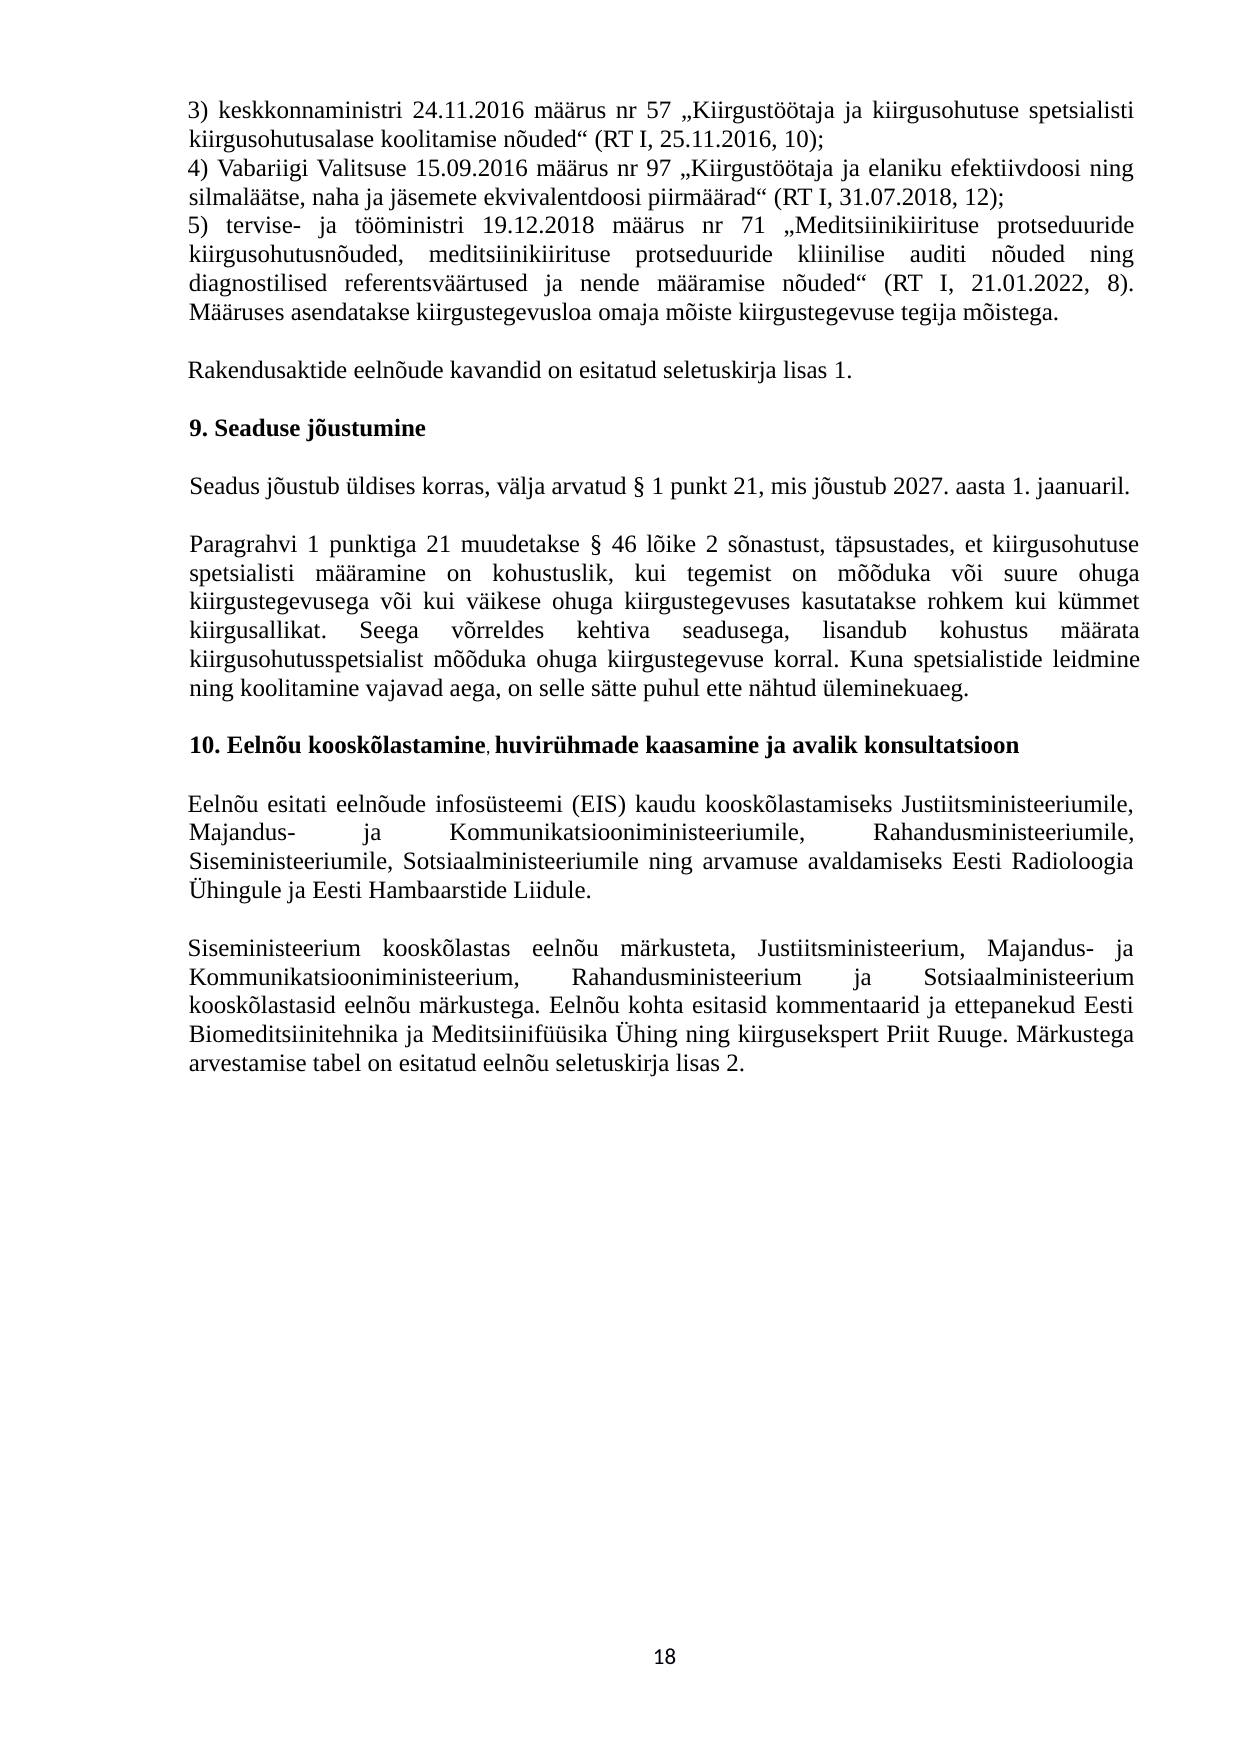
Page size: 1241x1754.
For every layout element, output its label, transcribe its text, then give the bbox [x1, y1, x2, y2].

text Seadus jõustub üldises korras, välja arvatud § 1 punkt 21, mis jõustub 2027. aasta 1. jaanuaril. [189, 471, 1141, 500]
text 3) keskkonnaministri 24.11.2016 määrus nr 57 „Kiirgustöötaja ja kiirgusohutuse spetsialisti kiirgusohutusalase koolitamise nõuded“ (RT I, 25.11.2016, 10); [187, 95, 1135, 152]
subtitle 9. Seaduse jõustumine [189, 413, 1134, 442]
text 5) tervise- ja tööministri 19.12.2018 määrus nr 71 „Meditsiinikiirituse protseduuride kiirgusohutusnõuded, meditsiinikiirituse protseduuride kliinilise auditi nõuded ning diagnostilised referentsväärtused ja nende määramise nõuded“ (RT I, 21.01.2022, 8). Määruses asendatakse kiirgustegevusloa omaja mõiste kiirgustegevuse tegija mõistega. [187, 211, 1135, 326]
text 4) Vabariigi Valitsuse 15.09.2016 määrus nr 97 „Kiirgustöötaja ja elaniku efektiivdoosi ning silmaläätse, naha ja jäsemete ekvivalentdoosi piirmäärad“ (RT I, 31.07.2018, 12); [187, 153, 1135, 210]
subtitle 10. Eelnõu kooskõlastamine, huvirühmade kaasamine ja avalik konsultatsioon [189, 730, 1134, 759]
text Rakendusaktide eelnõude kavandid on esitatud seletuskirja lisas 1. [187, 355, 1135, 384]
text Eelnõu esitati eelnõude infosüsteemi (EIS) kaudu kooskõlastamiseks Justiitsministeeriumile, Majandus- ja Kommunikatsiooniministeeriumile, Rahandusministeeriumile, Siseministeeriumile, Sotsiaalministeeriumile ning arvamuse avaldamiseks Eesti Radioloogia Ühingule ja Eesti Hambaarstide Liidule. [187, 789, 1135, 904]
text Siseministeerium kooskõlastas eelnõu märkusteta, Justiitsministeerium, Majandus- ja Kommunikatsiooniministeerium, Rahandusministeerium ja Sotsiaalministeerium kooskõlastasid eelnõu märkustega. Eelnõu kohta esitasid kommentaarid ja ettepanekud Eesti Biomeditsiinitehnika ja Meditsiinifüüsika Ühing ning kiirgusekspert Priit Ruuge. Märkustega arvestamise tabel on esitatud eelnõu seletuskirja lisas 2. [187, 933, 1135, 1077]
text Paragrahvi 1 punktiga 21 muudetakse § 46 lõike 2 sõnastust, täpsustades, et kiirgusohutuse spetsialisti määramine on kohustuslik, kui tegemist on mõõduka või suure ohuga kiirgustegevusega või kui väikese ohuga kiirgustegevuses kasutatakse rohkem kui kümmet kiirgusallikat. Seega võrreldes kehtiva seadusega, lisandub kohustus määrata kiirgusohutusspetsialist mõõduka ohuga kiirgustegevuse korral. Kuna spetsialistide leidmine ning koolitamine vajavad aega, on selle sätte puhul ette nähtud üleminekuaeg. [189, 529, 1141, 701]
